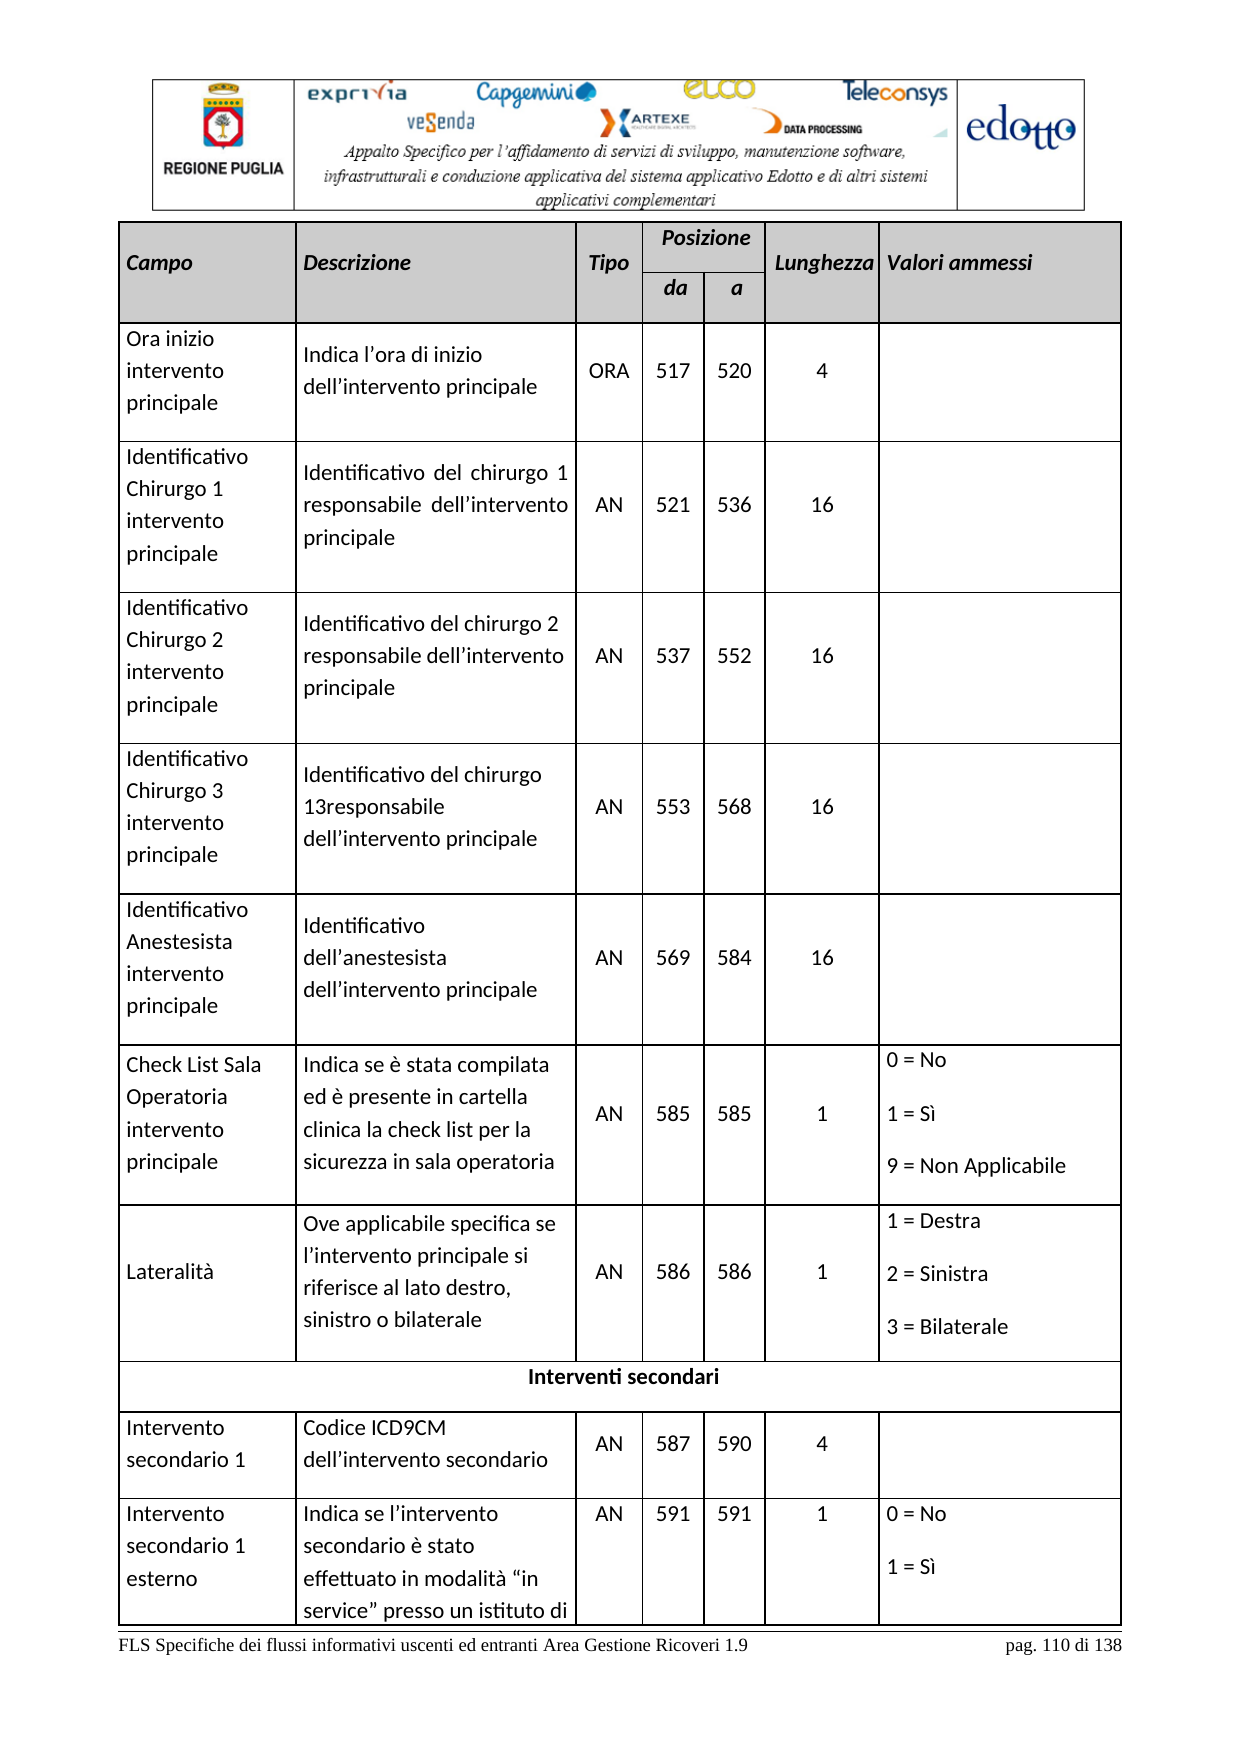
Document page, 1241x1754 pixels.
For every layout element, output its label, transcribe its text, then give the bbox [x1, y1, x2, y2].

table_header Tipo [577, 223, 642, 322]
table_header Campo [120, 223, 295, 322]
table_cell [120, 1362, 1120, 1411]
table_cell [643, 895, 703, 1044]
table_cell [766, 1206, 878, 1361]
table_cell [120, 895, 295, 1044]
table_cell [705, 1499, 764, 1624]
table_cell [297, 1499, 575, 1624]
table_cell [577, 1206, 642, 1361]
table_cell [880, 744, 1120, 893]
table_header Posizione [643, 223, 764, 272]
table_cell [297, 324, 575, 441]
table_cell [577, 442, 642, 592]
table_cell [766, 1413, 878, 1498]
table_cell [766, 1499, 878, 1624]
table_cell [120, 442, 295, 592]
table_header Lunghezza [766, 223, 878, 322]
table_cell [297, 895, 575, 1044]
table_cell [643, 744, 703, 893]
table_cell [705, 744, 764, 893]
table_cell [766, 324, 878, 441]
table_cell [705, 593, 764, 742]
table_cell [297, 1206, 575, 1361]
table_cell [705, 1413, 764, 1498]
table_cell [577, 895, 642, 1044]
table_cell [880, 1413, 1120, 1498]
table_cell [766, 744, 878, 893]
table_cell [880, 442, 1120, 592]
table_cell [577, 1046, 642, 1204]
table_header Descrizione [297, 223, 575, 322]
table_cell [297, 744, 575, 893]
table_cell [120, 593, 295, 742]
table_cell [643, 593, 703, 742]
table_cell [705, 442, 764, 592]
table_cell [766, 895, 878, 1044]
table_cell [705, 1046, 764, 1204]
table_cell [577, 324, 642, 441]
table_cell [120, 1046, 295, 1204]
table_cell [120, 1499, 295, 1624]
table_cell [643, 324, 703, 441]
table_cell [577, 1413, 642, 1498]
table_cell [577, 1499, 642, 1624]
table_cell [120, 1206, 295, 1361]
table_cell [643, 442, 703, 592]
table_cell a [705, 273, 764, 322]
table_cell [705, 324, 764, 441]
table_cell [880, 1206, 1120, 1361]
table_cell da [643, 273, 703, 322]
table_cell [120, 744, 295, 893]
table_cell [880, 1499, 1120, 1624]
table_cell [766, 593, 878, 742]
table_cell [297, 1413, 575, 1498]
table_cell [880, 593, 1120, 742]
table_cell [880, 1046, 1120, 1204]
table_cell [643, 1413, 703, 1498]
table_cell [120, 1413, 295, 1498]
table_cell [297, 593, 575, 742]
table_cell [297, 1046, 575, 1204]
table_header Valori ammessi [880, 223, 1120, 322]
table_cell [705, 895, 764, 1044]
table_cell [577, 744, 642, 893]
picture [147, 73, 1093, 218]
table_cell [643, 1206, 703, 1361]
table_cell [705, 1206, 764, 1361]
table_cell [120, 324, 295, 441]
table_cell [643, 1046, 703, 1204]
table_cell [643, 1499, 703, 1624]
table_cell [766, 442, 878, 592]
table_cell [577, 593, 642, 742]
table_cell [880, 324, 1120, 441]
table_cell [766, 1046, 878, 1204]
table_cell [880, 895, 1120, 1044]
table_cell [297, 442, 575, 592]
